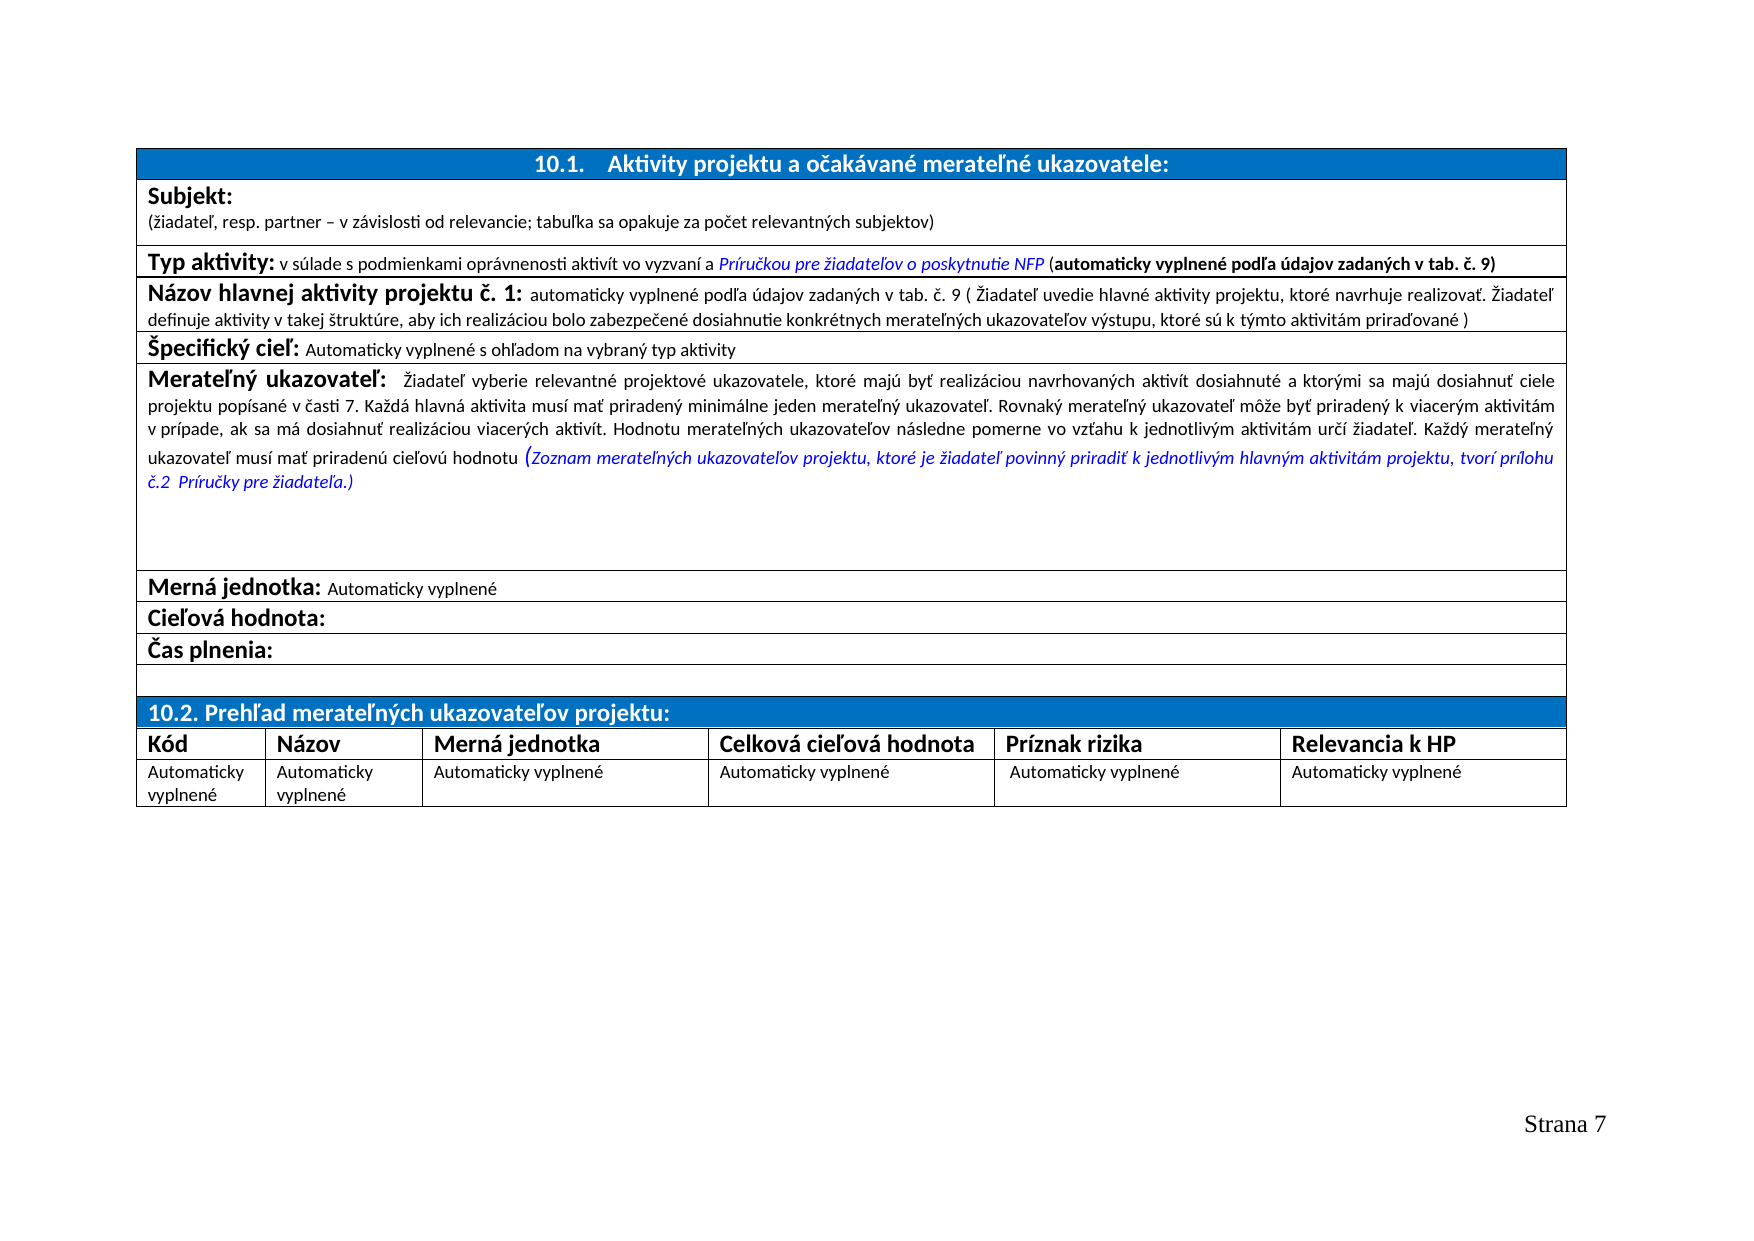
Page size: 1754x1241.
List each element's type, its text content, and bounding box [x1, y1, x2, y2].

table_cell Relevancia k HP [1281, 729, 1566, 759]
table_cell Automaticky vyplnené [995, 760, 1280, 806]
table_cell Automaticky vyplnené [137, 760, 265, 806]
table_cell Cieľová hodnota: [137, 602, 1566, 633]
table_cell Merateľný ukazovateľ: Žiadateľ vyberie relevantné projektové ukazovatele, ktoré majú byť realizáciou navrhovaných aktivít dosiahnuté a ktorými sa majú dosiahnuť ciele projektu popísané v časti 7. Každá hlavná aktivita musí mať priradený minimálne jeden merateľný ukazovateľ. Rovnaký merateľný ukazovateľ môže byť priradený k viacerým aktivitám v prípade, ak sa má dosiahnuť realizáciou viacerých aktivít. Hodnotu merateľných ukazovateľov následne pomerne vo vzťahu k jednotlivým aktivitám určí žiadateľ. Každý merateľný ukazovateľ musí mať priradenú cieľovú hodnotu (Zoznam merateľných ukazovateľov projektu, ktoré je žiadateľ povinný priradiť k jednotlivým hlavným aktivitám projektu, tvorí prílohu č.2 Príručky pre žiadateľa.) [137, 364, 1566, 569]
table_cell Špecifický cieľ: Automaticky vyplnené s ohľadom na vybraný typ aktivity [137, 332, 1566, 362]
table_cell Automaticky vyplnené [266, 760, 422, 806]
table_cell Celková cieľová hodnota [709, 729, 994, 759]
table_cell Automaticky vyplnené [423, 760, 708, 806]
table_cell Kód [137, 729, 265, 759]
table_cell Príznak rizika [995, 729, 1280, 759]
table_header 10.1. Aktivity projektu a očakávané merateľné ukazovatele: [137, 149, 1566, 179]
table_cell Automaticky vyplnené [1281, 760, 1566, 806]
table_cell Názov [266, 729, 422, 759]
table_cell Čas plnenia: [137, 634, 1566, 664]
table_cell 10.2. Prehľad merateľných ukazovateľov projektu: [137, 697, 1566, 727]
table_cell Typ aktivity: v súlade s podmienkami oprávnenosti aktivít vo vyzvaní a Príručkou pre žiadateľov o poskytnutie NFP (automaticky vyplnené podľa údajov zadaných v tab. č. 9) [137, 246, 1566, 276]
table_cell [137, 665, 1566, 696]
table_cell Merná jednotka [423, 729, 708, 759]
table_cell Subjekt: (žiadateľ, resp. partner – v závislosti od relevancie; tabuľka sa opakuje za počet relevantných subjektov) [137, 180, 1566, 245]
table_cell Merná jednotka: Automaticky vyplnené [137, 571, 1566, 601]
table_cell Automaticky vyplnené [709, 760, 994, 806]
table_cell Názov hlavnej aktivity projektu č. 1: automaticky vyplnené podľa údajov zadaných v tab. č. 9 ( Žiadateľ uvedie hlavné aktivity projektu, ktoré navrhuje realizovať. Žiadateľ definuje aktivity v takej štruktúre, aby ich realizáciou bolo zabezpečené dosiahnutie konkrétnych merateľných ukazovateľov výstupu, ktoré sú k týmto aktivitám priraďované ) [137, 278, 1566, 331]
